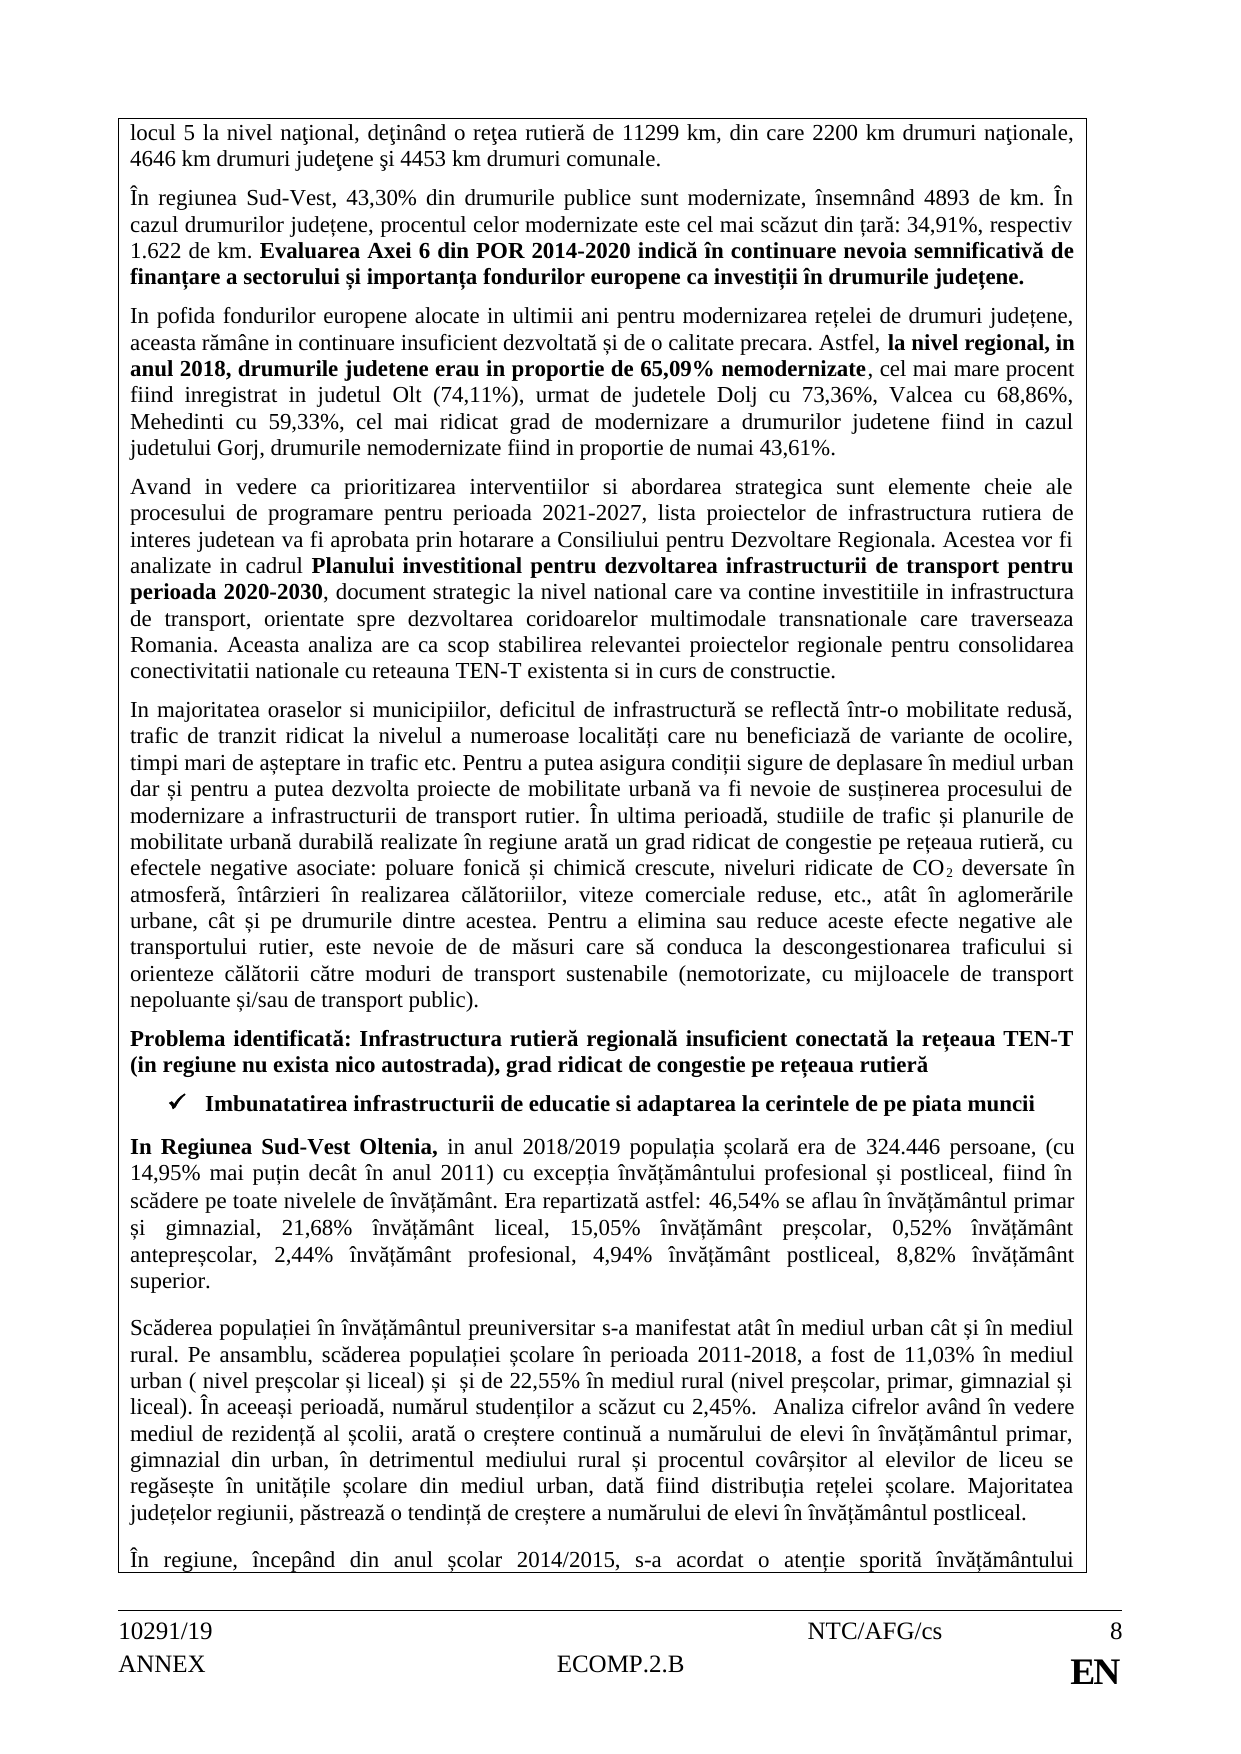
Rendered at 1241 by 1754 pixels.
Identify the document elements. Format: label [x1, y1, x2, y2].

table_header [119, 119, 1086, 1572]
